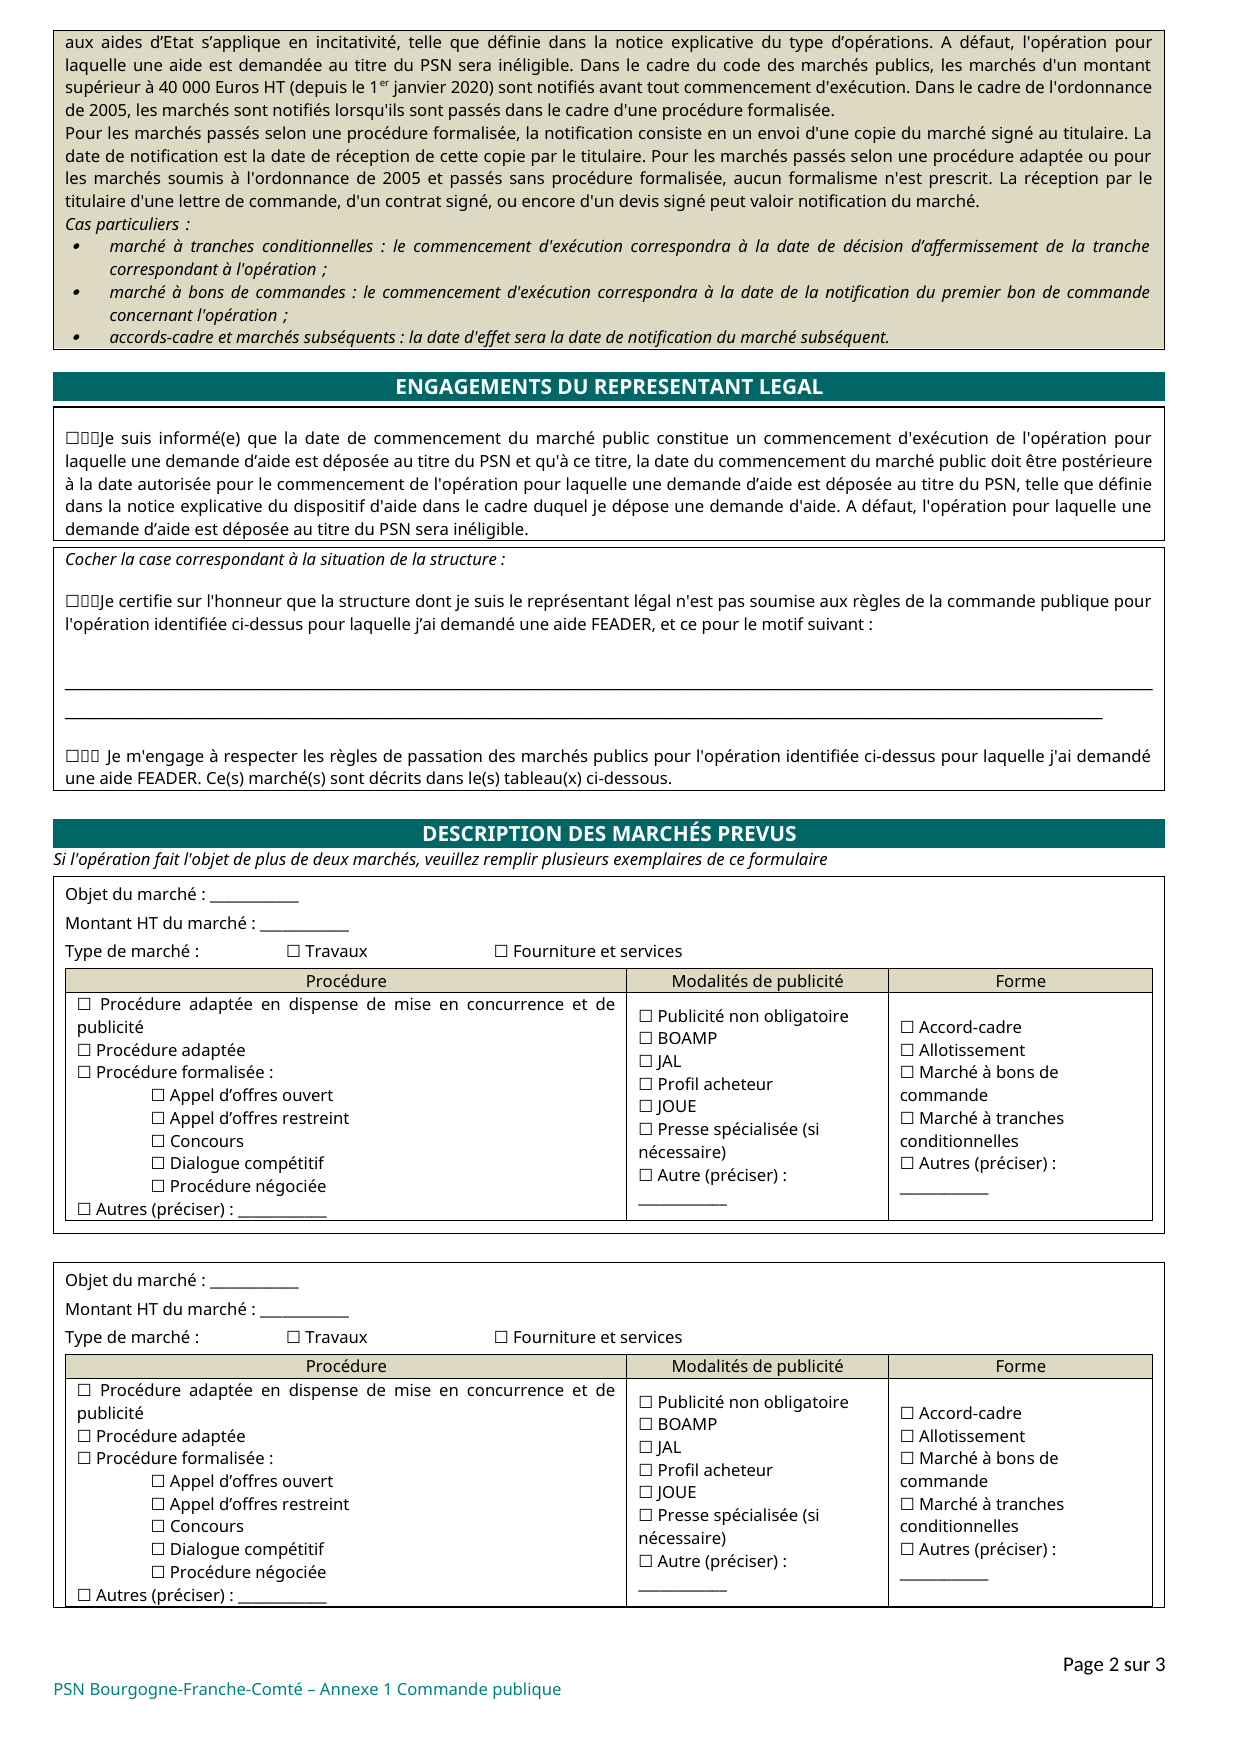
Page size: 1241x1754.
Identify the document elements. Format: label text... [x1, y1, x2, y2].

table_header Objet du marché : Montant HT du marché : Type de marché : Travaux Fourniture et services [54, 1263, 1164, 1607]
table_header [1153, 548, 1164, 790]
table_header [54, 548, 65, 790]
table_header Je suis informé(e) que la date de commencement du marché public constitue un commencement d'exécution de l'opération pour laquelle une demande d’aide est déposée au titre du PSN et qu'à ce titre, la date du commencement du marché public doit être postérieure à la date autorisée pour le commencement de l'opération pour laquelle une demande d’aide est déposée au titre du PSN, telle que définie dans la notice explicative du dispositif d'aide dans le cadre duquel je dépose une demande d'aide. A défaut, l'opération pour laquelle une demande d’aide est déposée au titre du PSN sera inéligible. [54, 408, 1164, 540]
table_header Objet du marché : Montant HT du marché : Type de marché : Travaux Fourniture et services [54, 877, 1164, 1232]
text ENGAGEMENTS du representant legal [53, 372, 1165, 401]
text Si l'opération fait l'objet de plus de deux marchés, veuillez remplir plusieurs exemplaires de ce formulaire [53, 848, 1165, 870]
text Description des marchés prevus [53, 819, 1165, 848]
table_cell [54, 31, 1164, 348]
